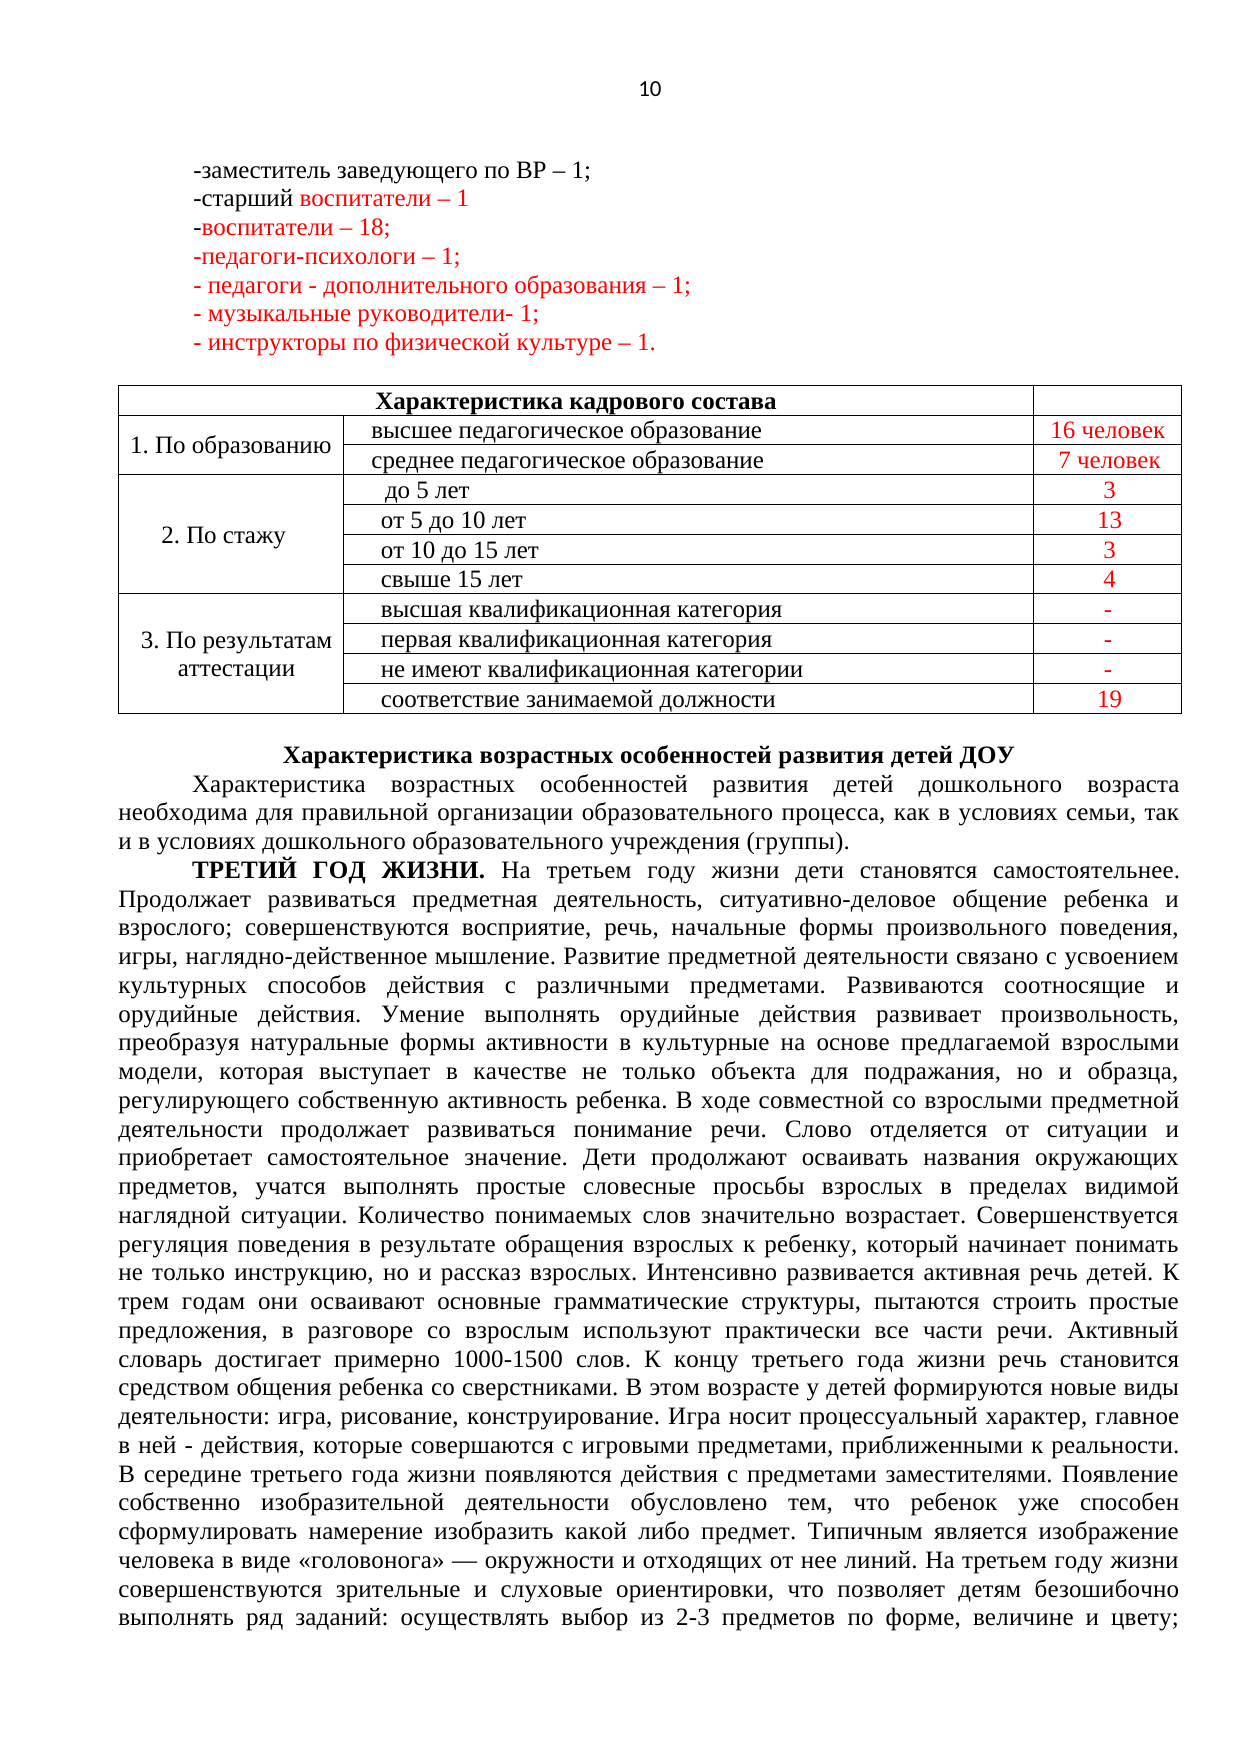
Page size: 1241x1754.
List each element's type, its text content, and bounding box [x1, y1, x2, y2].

table_cell первая квалификационная категория [344, 624, 1033, 653]
text -педагоги-психологи – 1; [118, 241, 1181, 270]
text -старший воспитатели – 1 [118, 183, 1181, 212]
table_cell - [1034, 594, 1181, 623]
table_cell от 10 до 15 лет [344, 535, 1033, 563]
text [118, 855, 1181, 1631]
table_cell соответствие занимаемой должности [344, 684, 1033, 712]
table_cell от 5 до 10 лет [344, 505, 1033, 534]
table_cell 19 [1034, 684, 1181, 712]
table_cell 4 [1034, 565, 1181, 593]
table_cell 16 человек [1034, 416, 1181, 444]
text - педагоги - дополнительного образования – 1; [118, 270, 1181, 298]
table_cell - [1034, 654, 1181, 683]
text -заместитель заведующего по ВР – 1; [118, 155, 1181, 183]
table_cell 3 [1034, 535, 1181, 563]
table_cell до 5 лет [344, 475, 1033, 504]
text -воспитатели – 18; [118, 212, 1181, 241]
text - инструкторы по физической культуре – 1. [118, 327, 1181, 356]
table_cell 7 человек [1034, 445, 1181, 474]
table_cell 1. По образованию [119, 416, 343, 474]
text Характеристика возрастных особенностей развития детей дошкольного возраста необходима для правильной организации образовательного процесса, как в условиях семьи, так и в условиях дошкольного образовательного учреждения (группы). [118, 769, 1181, 855]
table_cell 2. По стажу [119, 475, 343, 593]
table_cell не имеют квалификационная категории [344, 654, 1033, 683]
table_cell - [1034, 624, 1181, 653]
table_cell свыше 15 лет [344, 565, 1033, 593]
text Характеристика возрастных особенностей развития детей ДОУ [118, 740, 1181, 769]
table_header Характеристика кадрового состава [119, 386, 1033, 414]
table_cell высшая квалификационная категория [344, 594, 1033, 623]
table_cell высшее педагогическое образование [344, 416, 1033, 444]
table_cell среднее педагогическое образование [344, 445, 1033, 474]
table_cell 13 [1034, 505, 1181, 534]
table_cell 3. По результатам аттестации [119, 594, 343, 712]
text - музыкальные руководители- 1; [118, 298, 1181, 327]
table_cell 3 [1034, 475, 1181, 504]
table_header [1034, 386, 1181, 414]
